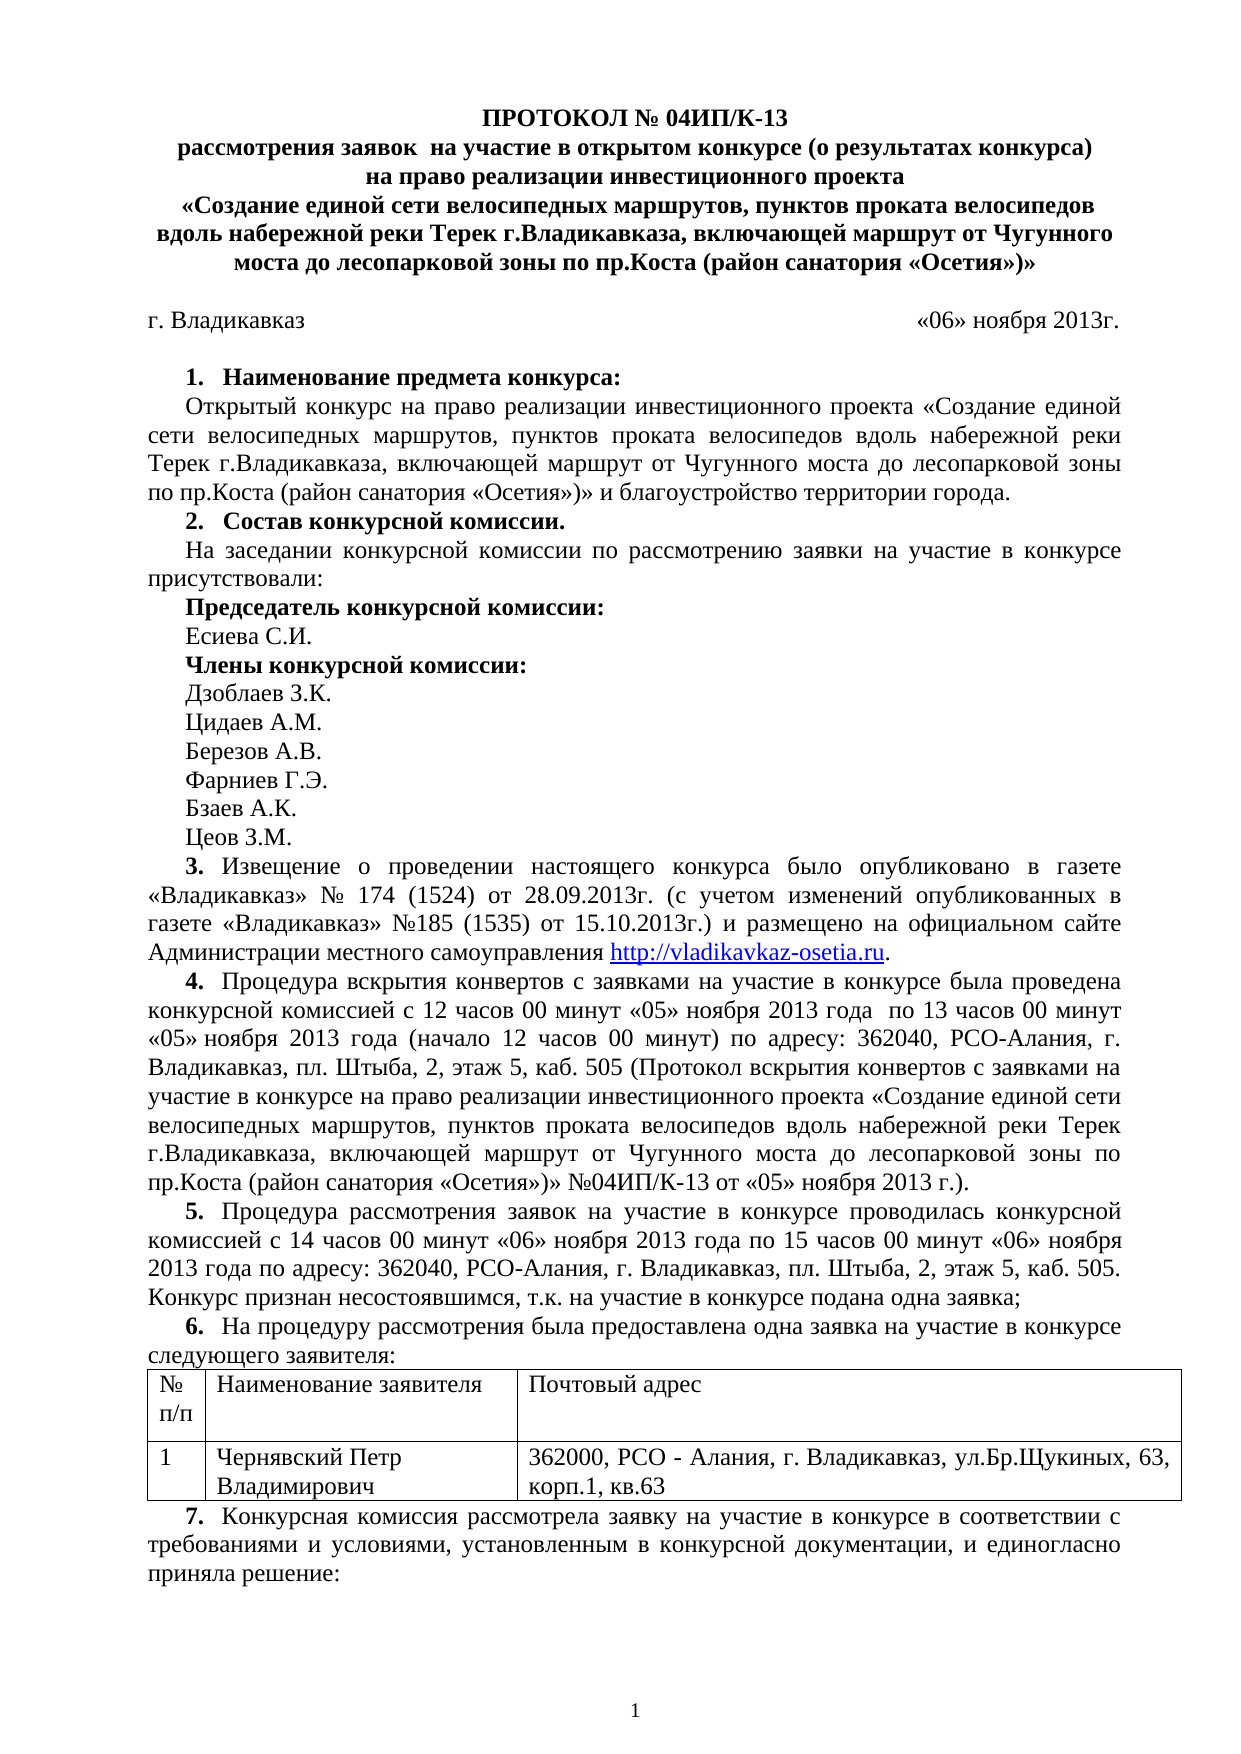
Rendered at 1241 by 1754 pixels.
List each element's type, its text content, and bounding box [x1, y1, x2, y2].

table_header № п/п [148, 1370, 205, 1441]
text Цеов З.М. [148, 822, 1122, 851]
text На заседании конкурсной комиссии по рассмотрению заявки на участие в конкурсе присутствовали: [148, 535, 1122, 592]
list Процедура рассмотрения заявок на участие в конкурсе проводилась конкурсной комиссией с 14 часов 00 минут «06» ноября 2013 года по 15 часов 00 минут «06» ноября 2013 года по адресу: 362040, РСО-Алания, г. Владикавказ, пл. Штыба, 2, этаж 5, каб. 505. Конкурс признан несостоявшимся, т.к. на участие в конкурсе подана одна заявка; [148, 1196, 1122, 1311]
table_header Наименование заявителя [206, 1370, 517, 1441]
text «Создание единой сети велосипедных маршрутов, пунктов проката велосипедов вдоль набережной реки Терек г.Владикавказа, включающей маршрут от Чугунного моста до лесопарковой зоны по пр.Коста (район санатория «Осетия»)» [148, 190, 1122, 276]
text Председатель конкурсной комиссии: [148, 592, 1122, 621]
table_header Почтовый адрес [518, 1370, 1181, 1441]
text Березов А.В. [148, 736, 1122, 765]
text Открытый конкурс на право реализации инвестиционного проекта «Создание единой сети велосипедных маршрутов, пунктов проката велосипедов вдоль набережной реки Терек г.Владикавказа, включающей маршрут от Чугунного моста до лесопарковой зоны по пр.Коста (район санатория «Осетия»)» и благоустройство территории города. [148, 391, 1122, 506]
table_cell 1 [148, 1442, 205, 1500]
text Фарниев Г.Э. [148, 765, 1122, 793]
table_cell 362000, РСО - Алания, г. Владикавказ, ул.Бр.Щукиных, 63, корп.1, кв.63 [518, 1442, 1181, 1500]
list Извещение о проведении настоящего конкурса было опубликовано в газете «Владикавказ» № 174 (1524) от 28.09.2013г. (с учетом изменений опубликованных в газете «Владикавказ» №185 (1535) от 15.10.2013г.) и размещено на официальном сайте Администрации местного самоуправления http://vladikavkaz-osetia.ru. [148, 851, 1122, 966]
text ПРОТОКОЛ № 04ИП/К-13 [148, 103, 1122, 132]
list На процедуру рассмотрения была предоставлена одна заявка на участие в конкурсе следующего заявителя: [148, 1311, 1122, 1368]
table_cell Чернявский Петр Владимирович [206, 1442, 517, 1500]
text Дзоблаев З.К. [148, 678, 1122, 707]
text на право реализации инвестиционного проекта [148, 161, 1122, 190]
list Состав конкурсной комиссии. [185, 506, 1122, 535]
list Конкурсная комиссия рассмотрела заявку на участие в конкурсе в соответствии с требованиями и условиями, установленным в конкурсной документации, и единогласно приняла решение: [148, 1501, 1122, 1587]
list Наименование предмета конкурса: [185, 362, 1122, 391]
text Члены конкурсной комиссии: [148, 650, 1122, 678]
text Бзаев А.К. [148, 793, 1122, 822]
text г. Владикавказ «06» ноября 2013г. [148, 305, 1122, 333]
text рассмотрения заявок на участие в открытом конкурсе (о результатах конкурса) [148, 132, 1122, 161]
text Есиева С.И. [148, 621, 1122, 650]
list Процедура вскрытия конвертов с заявками на участие в конкурсе была проведена конкурсной комиссией с 12 часов 00 минут «05» ноября 2013 года по 13 часов 00 минут «05» ноября 2013 года (начало 12 часов 00 минут) по адресу: 362040, РСО-Алания, г. Владикавказ, пл. Штыба, 2, этаж 5, каб. 505 (Протокол вскрытия конвертов с заявками на участие в конкурсе на право реализации инвестиционного проекта «Создание единой сети велосипедных маршрутов, пунктов проката велосипедов вдоль набережной реки Терек г.Владикавказа, включающей маршрут от Чугунного моста до лесопарковой зоны по пр.Коста (район санатория «Осетия»)» №04ИП/К-13 от «05» ноября .). [148, 966, 1122, 1196]
text Цидаев А.М. [148, 707, 1122, 736]
